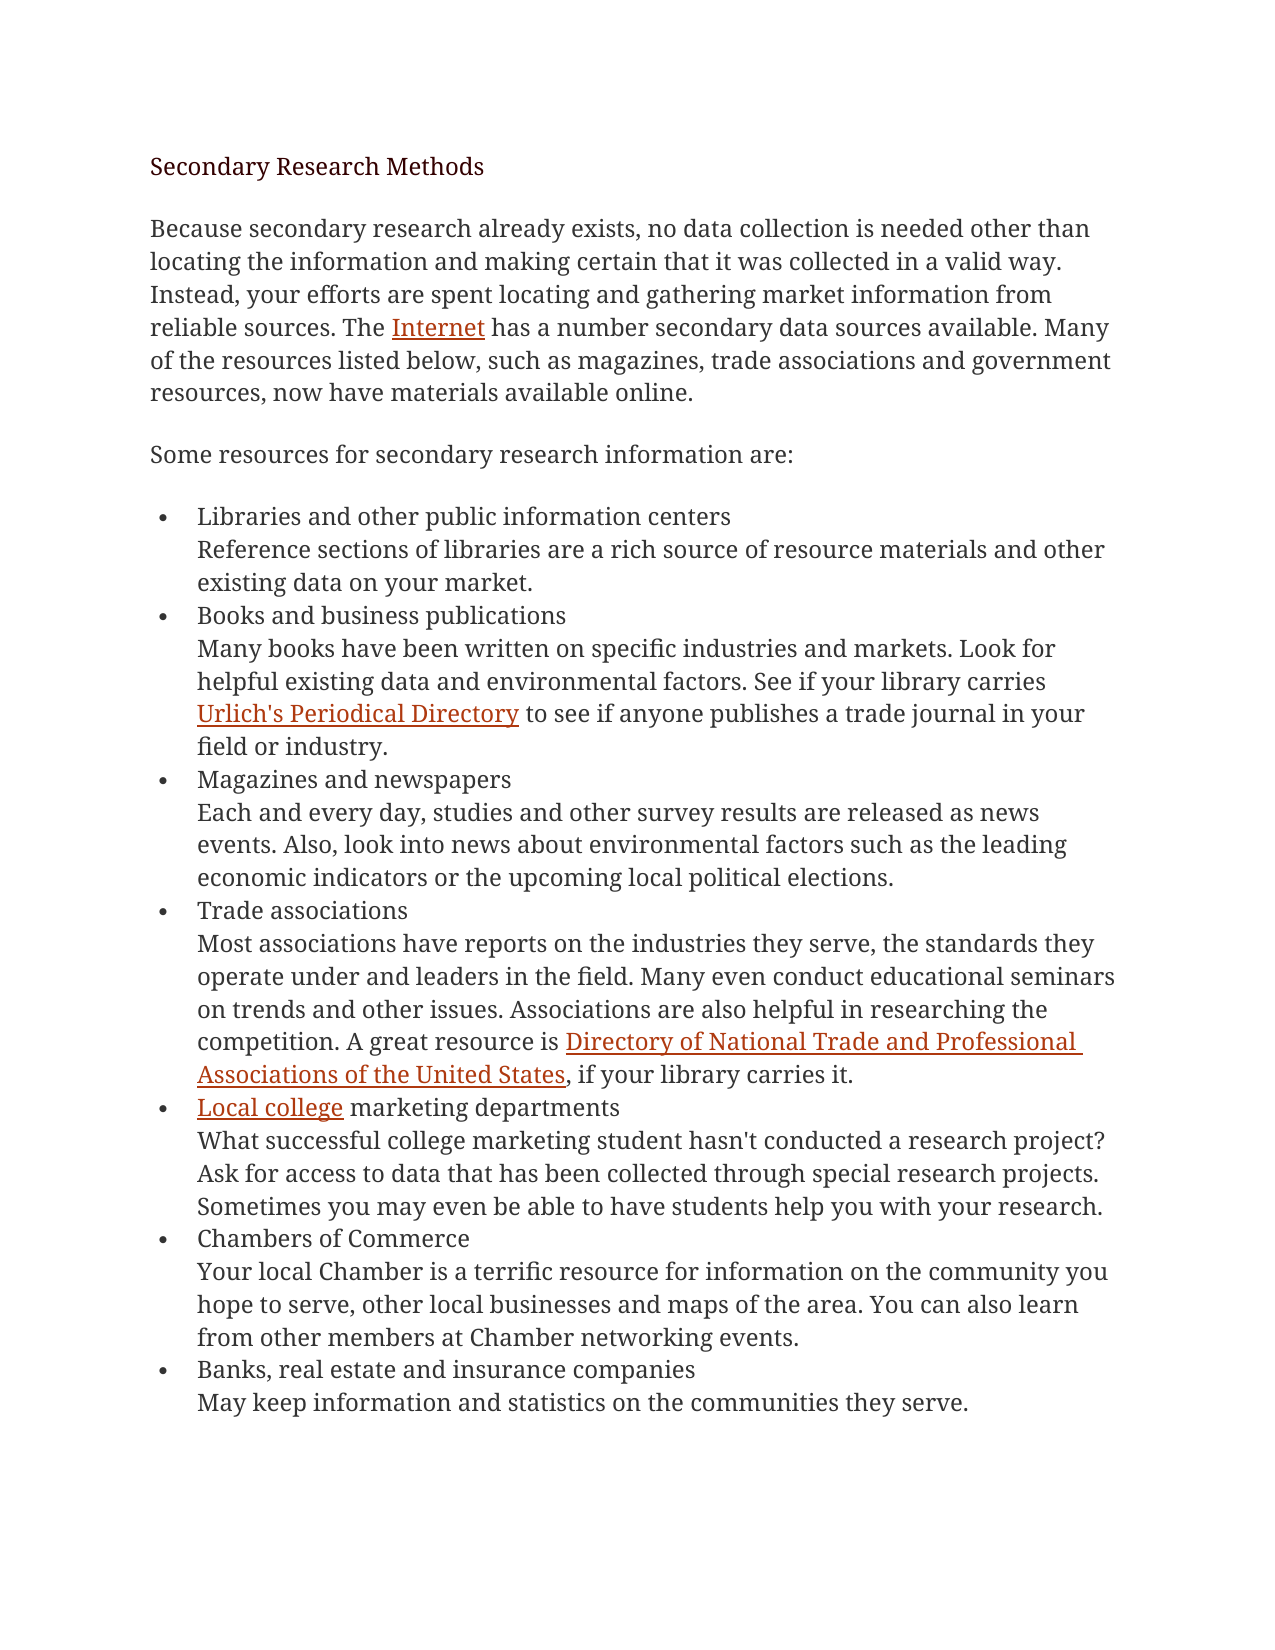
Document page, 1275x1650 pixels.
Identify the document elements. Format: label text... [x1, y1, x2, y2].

list Libraries and other public information centers Reference sections of libraries are a rich source of resource materials and other existing data on your market. [159, 500, 1125, 598]
list Magazines and newspapers Each and every day, studies and other survey results are released as news events. Also, look into news about environmental factors such as the leading economic indicators or the upcoming local political elections. [159, 762, 1125, 894]
text Some resources for secondary research information are: [150, 438, 1125, 471]
text Because secondary research already exists, no data collection is needed other than locating the information and making certain that it was collected in a valid way. Instead, your efforts are spent locating and gathering market information from reliable sources. The Internet has a number secondary data sources available. Many of the resources listed below, such as magazines, trade associations and government resources, now have materials available online. [150, 212, 1125, 409]
list Banks, real estate and insurance companies May keep information and statistics on the communities they serve. [159, 1353, 1125, 1419]
list Trade associations Most associations have reports on the industries they serve, the standards they operate under and leaders in the field. Many even conduct educational seminars on trends and other issues. Associations are also helpful in researching the competition. A great resource is Directory of National Trade and Professional Associations of the United States, if your library carries it. [159, 894, 1125, 1091]
list Chambers of Commerce Your local Chamber is a terrific resource for information on the community you hope to serve, other local businesses and maps of the area. You can also learn from other members at Chamber networking events. [159, 1222, 1125, 1353]
list Local college marketing departments What successful college marketing student hasn't conducted a research project? Ask for access to data that has been collected through special research projects. Sometimes you may even be able to have students help you with your research. [159, 1091, 1125, 1222]
list Books and business publications Many books have been written on specific industries and markets. Look for helpful existing data and environmental factors. See if your library carries Urlich's Periodical Directory to see if anyone publishes a trade journal in your field or industry. [159, 598, 1125, 762]
text Secondary Research Methods [150, 150, 1125, 183]
